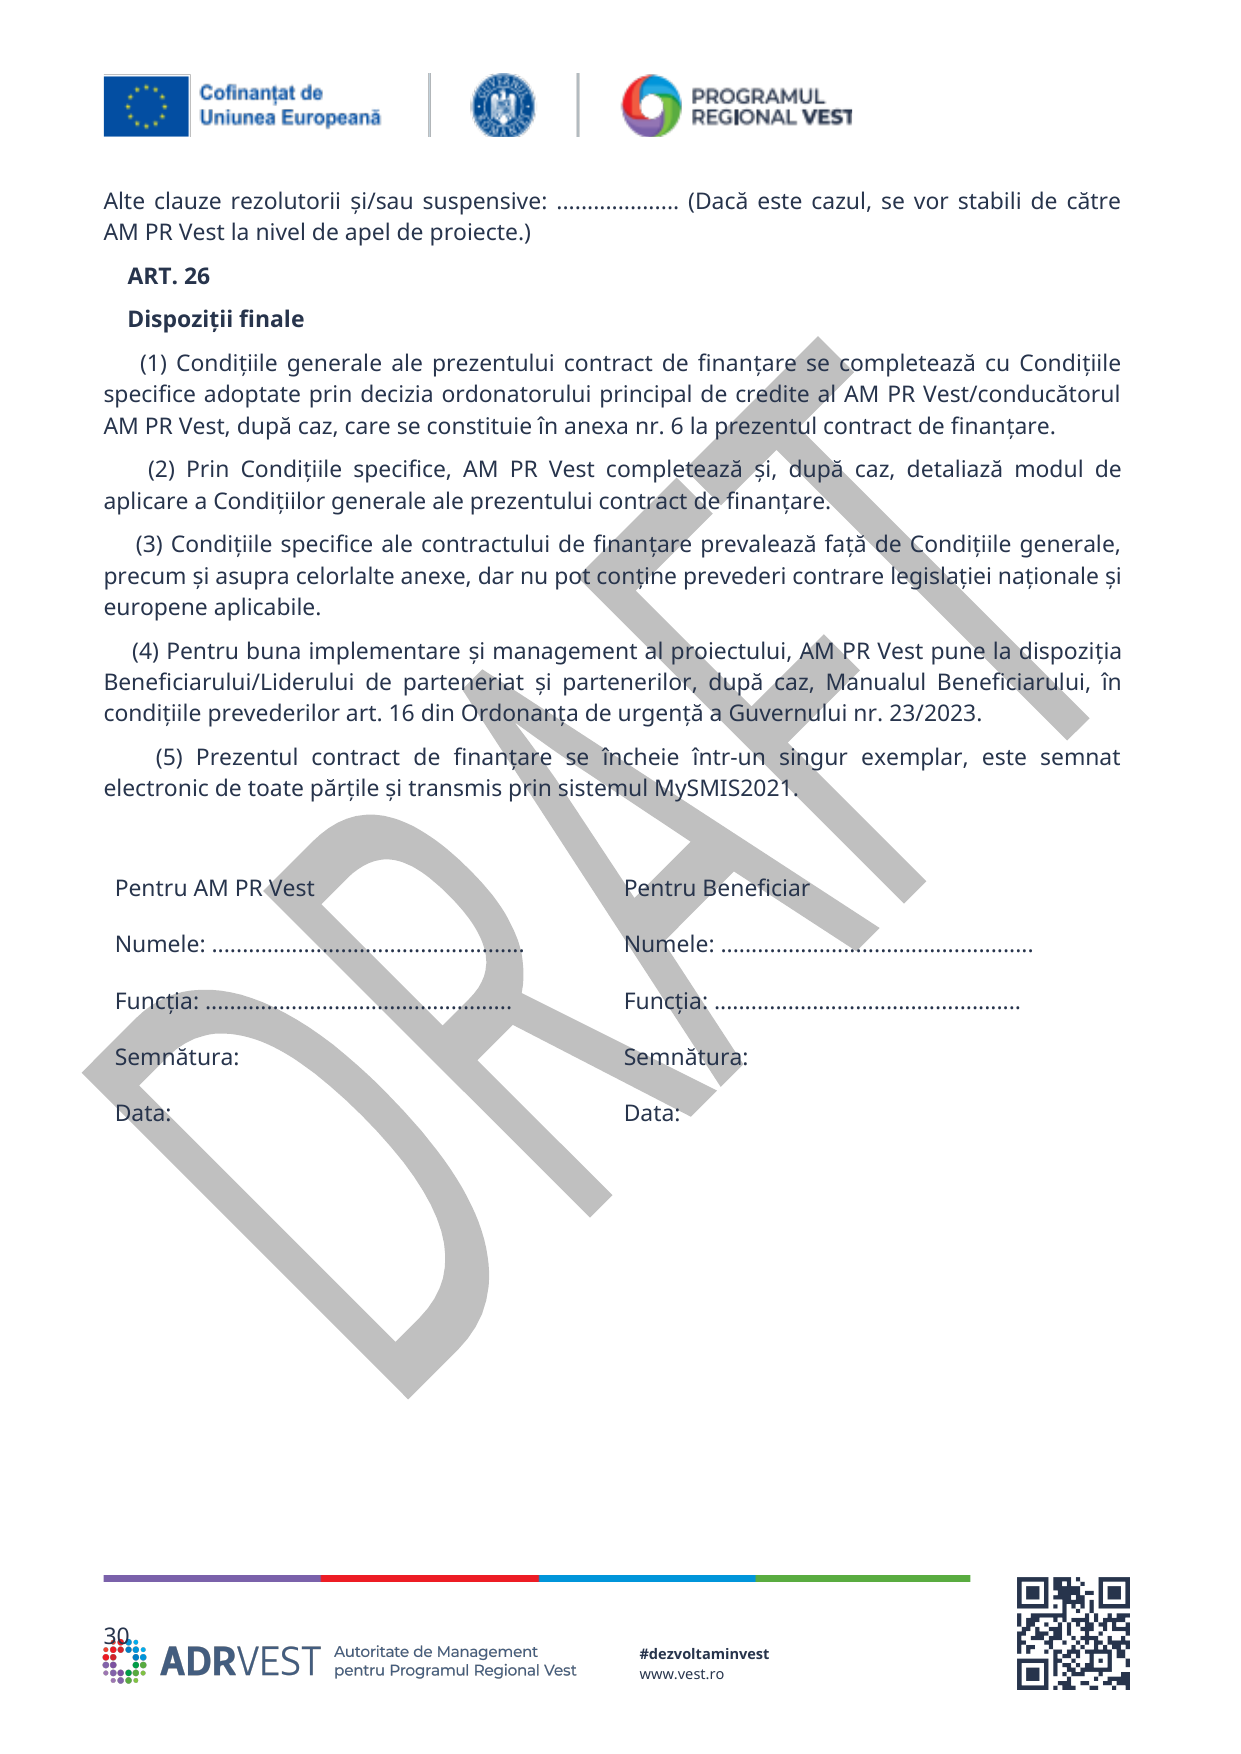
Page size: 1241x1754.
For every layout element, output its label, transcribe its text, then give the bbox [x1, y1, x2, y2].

table_cell Semnătura: [612, 1028, 1121, 1084]
table_header Pentru AM PR Vest [103, 860, 612, 916]
picture [1008, 1568, 1139, 1699]
text Alte clauze rezolutorii şi/sau suspensive: .................... (Dacă este cazul, se vor stabili de către AM PR Vest la nivel de apel de proiecte.) [103, 184, 1122, 247]
table_cell Funcția: .................................................. [612, 972, 1121, 1028]
picture [119, 1636, 126, 1642]
table_cell Numele: ................................................... [612, 916, 1121, 972]
text ART. 26 [103, 259, 1122, 291]
picture [93, 1636, 582, 1687]
text Dispoziţii finale [103, 303, 1122, 334]
text (1) Condiţiile generale ale prezentului contract de finanţare se completează cu Condiţiile specifice adoptate prin decizia ordonatorului principal de credite al AM PR Vest/conducătorul AM PR Vest, după caz, care se constituie în anexa nr. 6 la prezentul contract de finanţare. [103, 347, 1122, 441]
text (4) Pentru buna implementare şi management al proiectului, AM PR Vest pune la dispoziţia Beneficiarului/Liderului de parteneriat şi partenerilor, după caz, Manualul Beneficiarului, în condiţiile prevederilor art. 16 din Ordonanţa de urgenţă a Guvernului nr. 23/2023. [103, 634, 1122, 728]
table_cell Data: [103, 1085, 612, 1141]
table_header Pentru Beneficiar [612, 860, 1121, 916]
table_cell Semnătura: [103, 1028, 612, 1084]
table_cell Funcția: .................................................. [103, 972, 612, 1028]
table_cell Numele: ................................................... [103, 916, 612, 972]
text (2) Prin Condiţiile specifice, AM PR Vest completează şi, după caz, detaliază modul de aplicare a Condiţiilor generale ale prezentului contract de finanţare. [103, 453, 1122, 516]
text (5) Prezentul contract de finanţare se încheie într-un singur exemplar, este semnat electronic de toate părţile şi transmis prin sistemul MySMIS2021. [103, 741, 1122, 803]
text (3) Condiţiile specifice ale contractului de finanţare prevalează faţă de Condiţiile generale, precum şi asupra celorlalte anexe, dar nu pot conţine prevederi contrare legislaţiei naţionale şi europene aplicabile. [103, 528, 1122, 622]
table_cell Data: [612, 1085, 1121, 1141]
